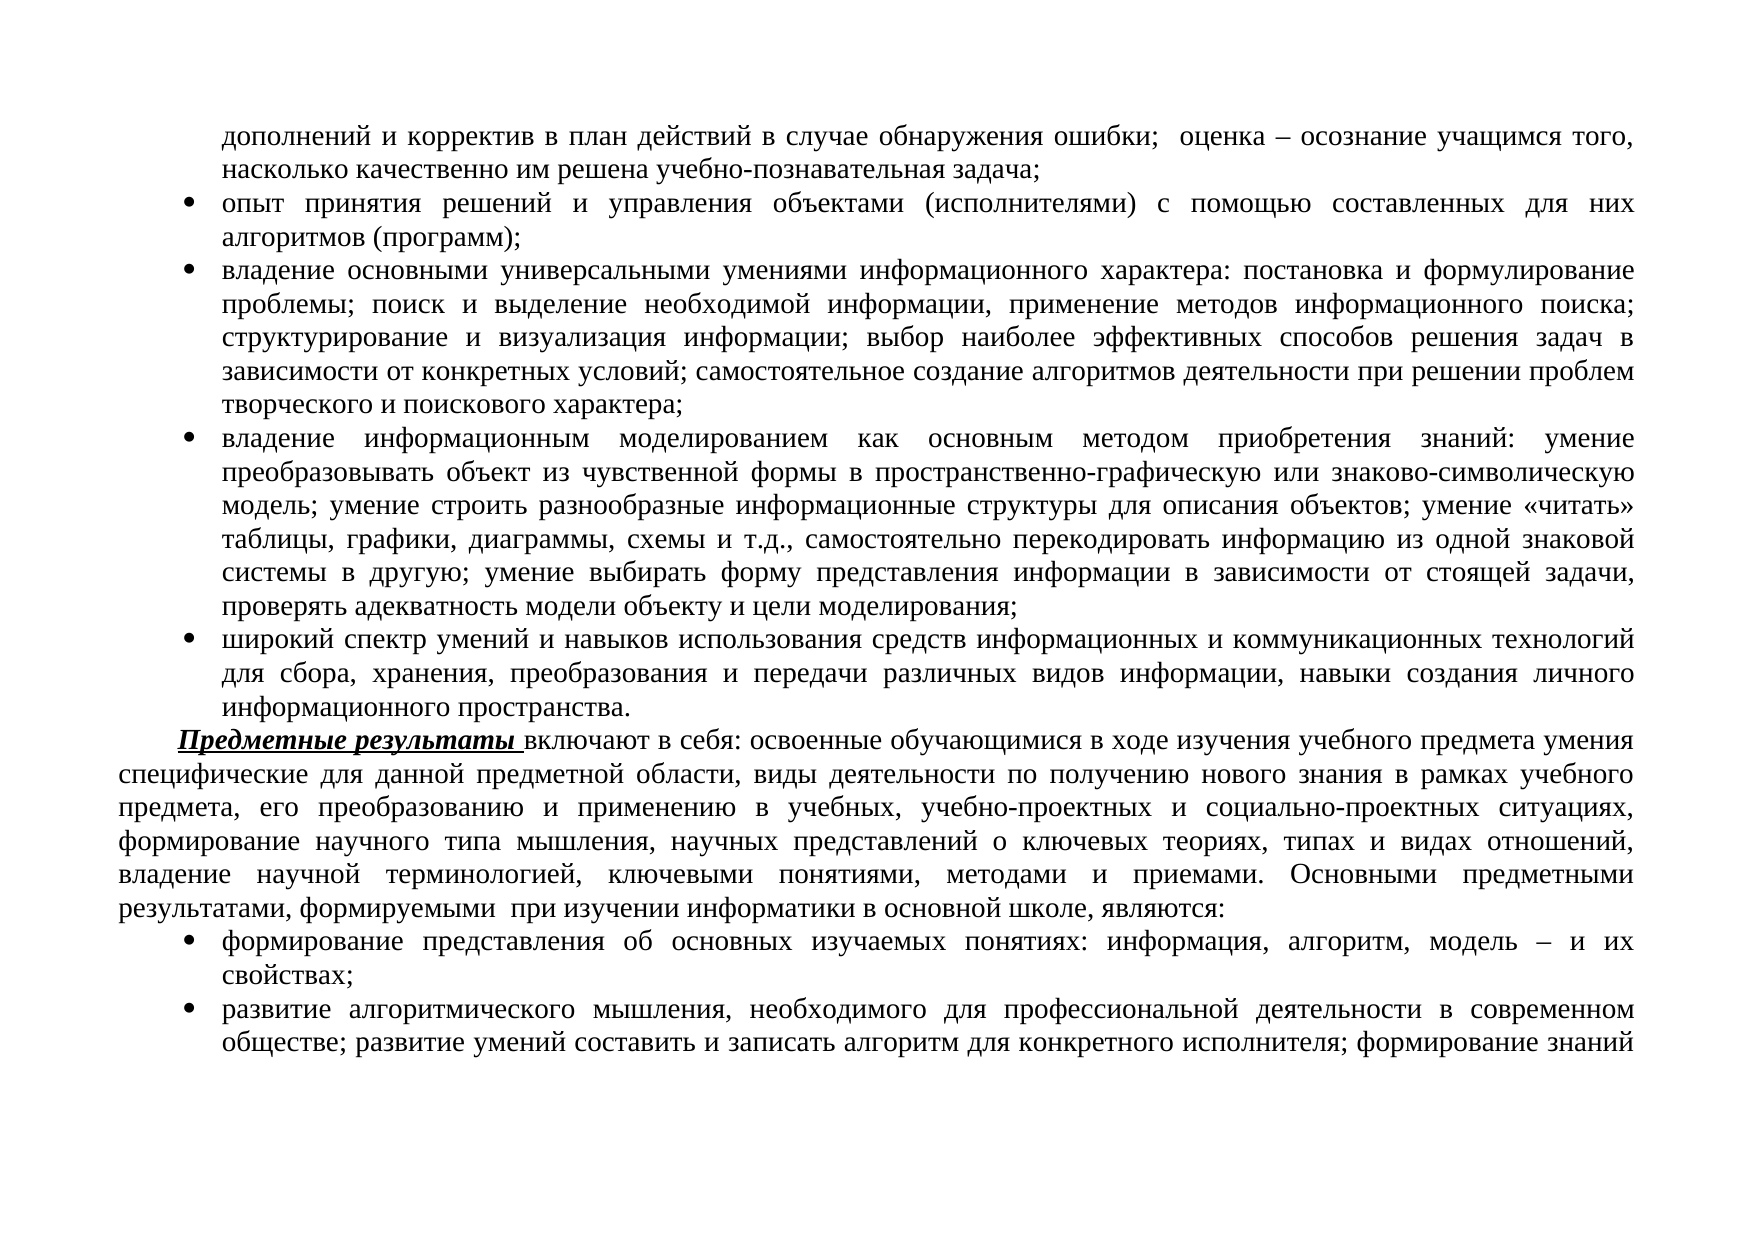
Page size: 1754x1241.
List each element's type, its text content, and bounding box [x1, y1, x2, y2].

list опыт принятия решений и управления объектами (исполнителями) с помощью составленных для них алгоритмов (программ); [184, 185, 1636, 252]
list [184, 118, 1636, 185]
text Предметные результаты включают в себя: освоенные обучающимися в ходе изучения учебного предмета умения специфические для данной предметной области, виды деятельности по получению нового знания в рамках учебного предмета, его преобразованию и применению в учебных, учебно-проектных и социально-проектных ситуациях, формирование научного типа мышления, научных представлений о ключевых теориях, типах и видах отношений, владение научной терминологией, ключевыми понятиями, методами и приемами. Основными предметными результатами, формируемыми при изучении информатики в основной школе, являются: [118, 722, 1636, 923]
list владение информационным моделированием как основным методом приобретения знаний: умение преобразовывать объект из чувственной формы в пространственно-графическую или знаково-символическую модель; умение строить разнообразные информационные структуры для описания объектов; умение «читать» таблицы, графики, диаграммы, схемы и т.д., самостоятельно перекодировать информацию из одной знаковой системы в другую; умение выбирать форму представления информации в зависимости от стоящей задачи, проверять адекватность модели объекту и цели моделирования; [184, 420, 1636, 622]
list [184, 991, 1636, 1058]
list широкий спектр умений и навыков использования средств информационных и коммуникационных технологий для сбора, хранения, преобразования и передачи различных видов информации, навыки создания личного информационного пространства. [184, 622, 1636, 722]
list владение основными универсальными умениями информационного характера: постановка и формулирование проблемы; поиск и выделение необходимой информации, применение методов информационного поиска; структурирование и визуализация информации; выбор наиболее эффективных способов решения задач в зависимости от конкретных условий; самостоятельное создание алгоритмов деятельности при решении проблем творческого и поискового характера; [184, 252, 1636, 420]
list формирование представления об основных изучаемых понятиях: информация, алгоритм, модель – и их свойствах; [184, 923, 1636, 991]
